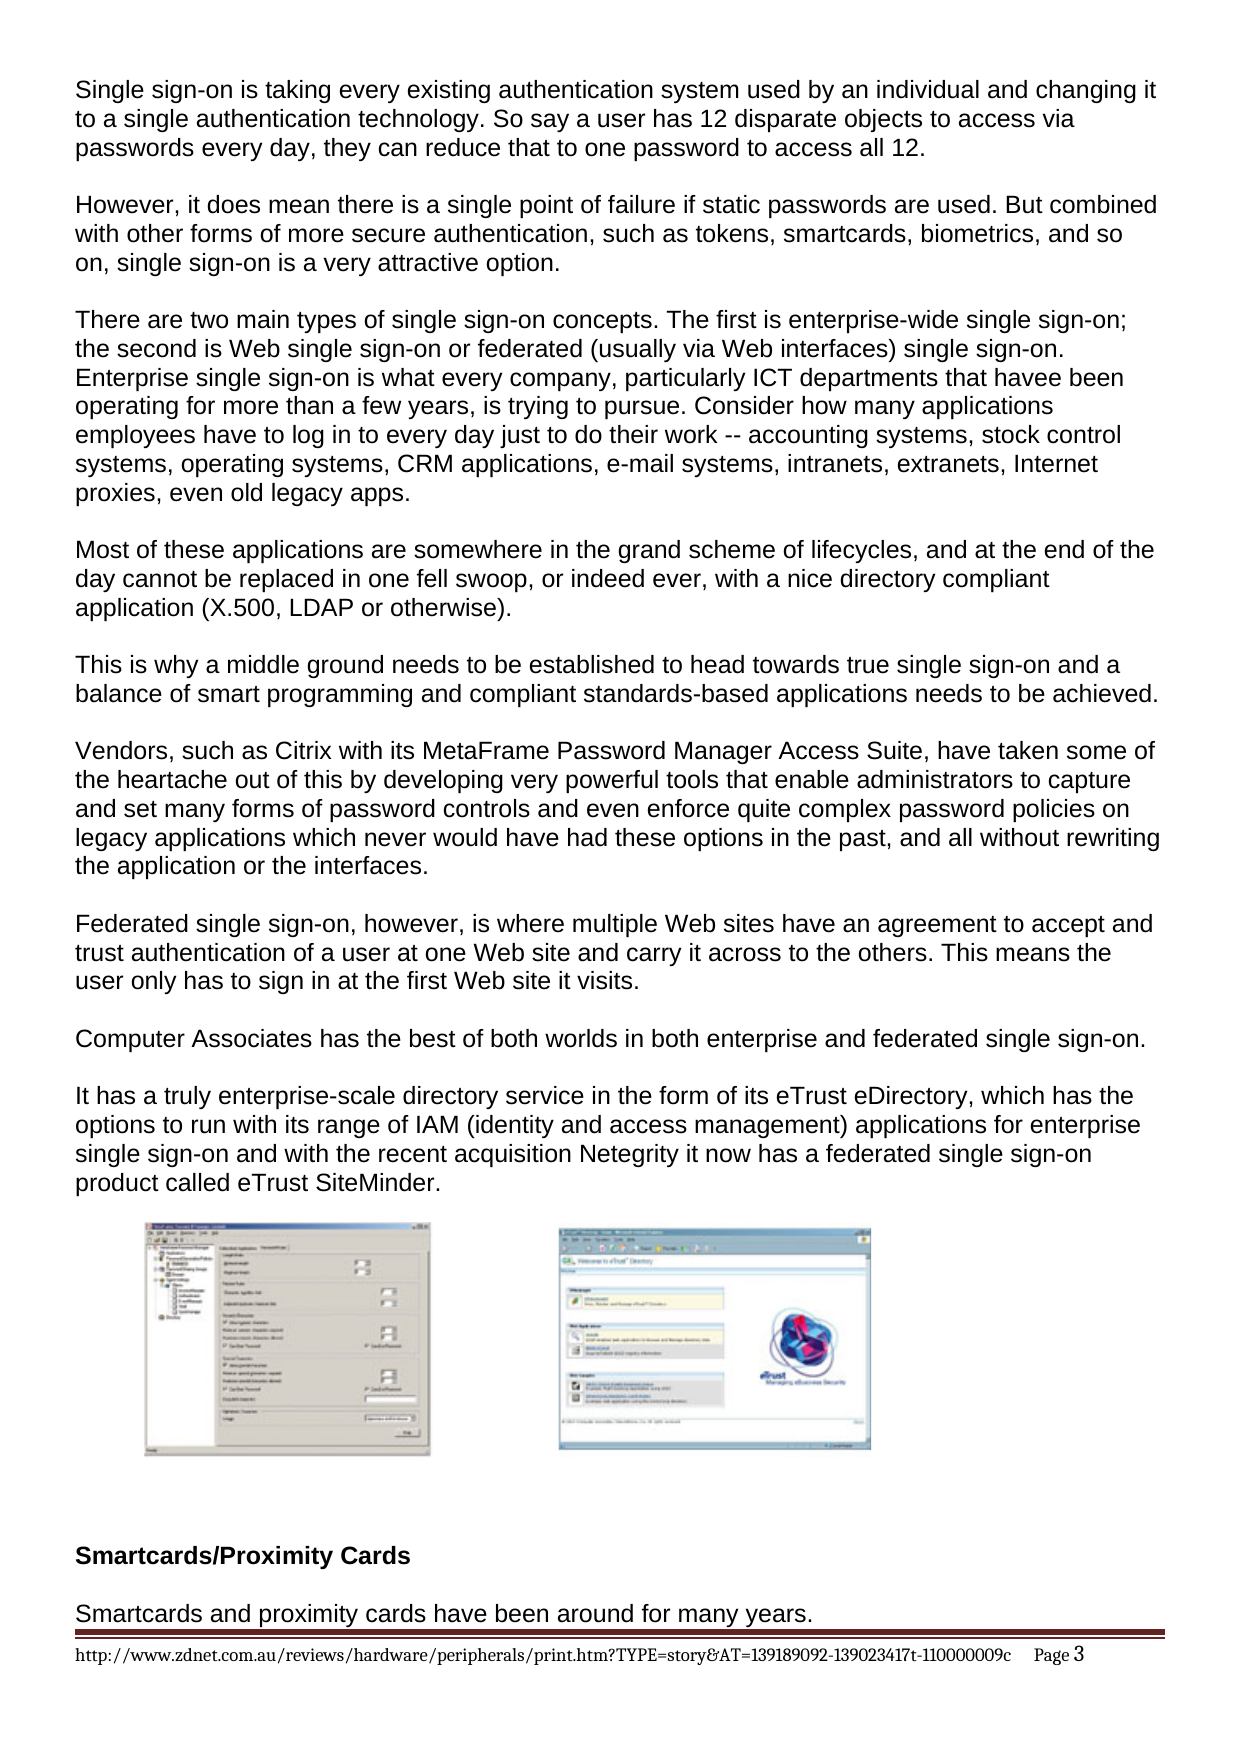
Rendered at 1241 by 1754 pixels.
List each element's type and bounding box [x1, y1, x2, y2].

table_header [75, 75, 1165, 1627]
picture [132, 1222, 445, 1458]
picture [558, 1222, 872, 1458]
